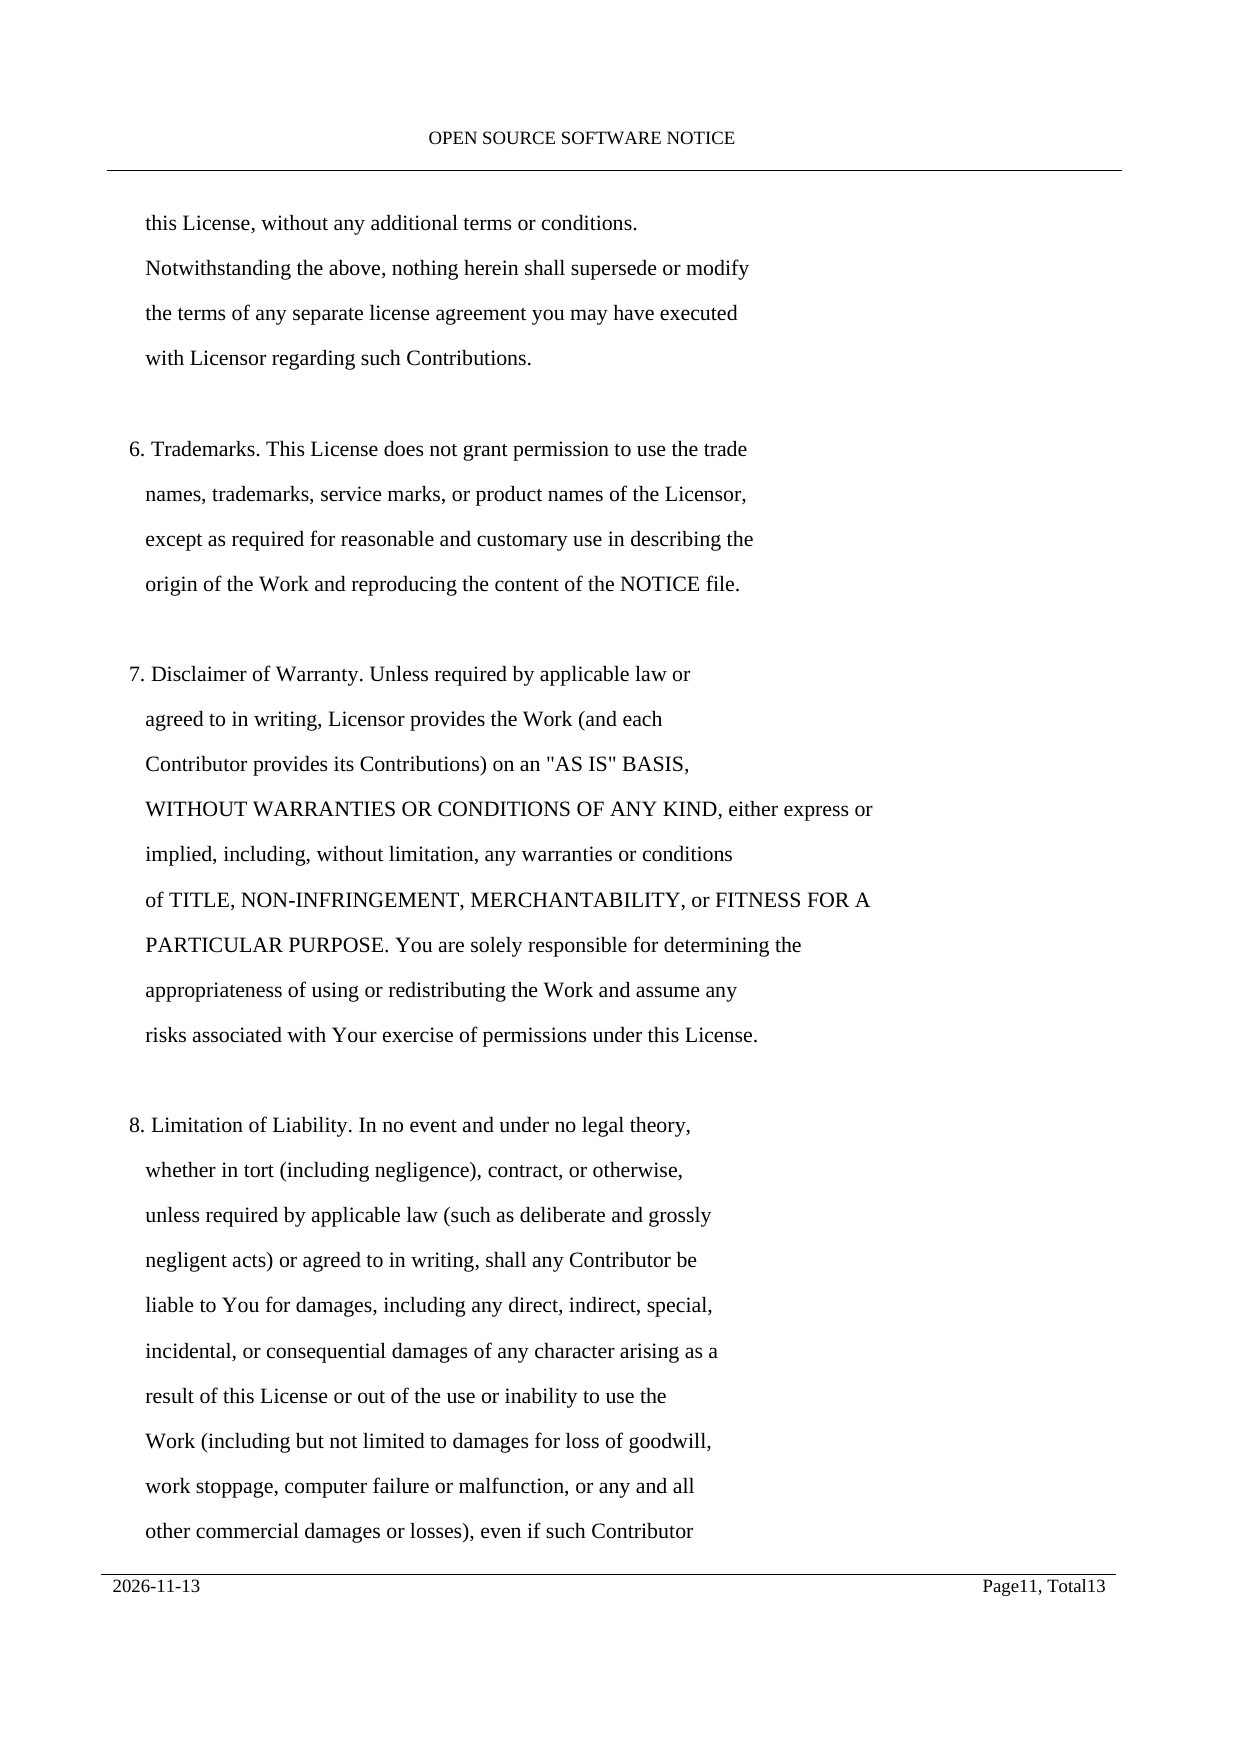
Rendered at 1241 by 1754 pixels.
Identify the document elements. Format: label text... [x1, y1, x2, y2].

text PARTICULAR PURPOSE. You are solely responsible for determining the [112, 928, 1128, 961]
text result of this License or out of the use or inability to use the [112, 1379, 1128, 1412]
text origin of the Work and reproducing the content of the NOTICE file. [112, 567, 1128, 600]
text unless required by applicable law (such as deliberate and grossly [112, 1199, 1128, 1231]
text Work (including but not limited to damages for loss of goodwill, [112, 1424, 1128, 1457]
text Notwithstanding the above, nothing herein shall supersede or modify [112, 251, 1128, 284]
text other commercial damages or losses), even if such Contributor [112, 1514, 1128, 1547]
text incidental, or consequential damages of any character arising as a [112, 1334, 1128, 1366]
text negligent acts) or agreed to in writing, shall any Contributor be [112, 1244, 1128, 1276]
text whether in tort (including negligence), contract, or otherwise, [112, 1153, 1128, 1186]
text 6. Trademarks. This License does not grant permission to use the trade [112, 432, 1128, 464]
text work stoppage, computer failure or malfunction, or any and all [112, 1469, 1128, 1502]
text 7. Disclaimer of Warranty. Unless required by applicable law or [112, 657, 1128, 690]
text except as required for reasonable and customary use in describing the [112, 522, 1128, 554]
text agreed to in writing, Licensor provides the Work (and each [112, 702, 1128, 735]
text risks associated with Your exercise of permissions under this License. [112, 1018, 1128, 1051]
text of TITLE, NON-INFRINGEMENT, MERCHANTABILITY, or FITNESS FOR A [112, 883, 1128, 915]
text appropriateness of using or redistributing the Work and assume any [112, 973, 1128, 1006]
text with Licensor regarding such Contributions. [112, 342, 1128, 374]
text WITHOUT WARRANTIES OR CONDITIONS OF ANY KIND, either express or [112, 793, 1128, 825]
text Contributor provides its Contributions) on an "AS IS" BASIS, [112, 748, 1128, 780]
text this License, without any additional terms or conditions. [112, 206, 1128, 239]
text liable to You for damages, including any direct, indirect, special, [112, 1289, 1128, 1321]
text names, trademarks, service marks, or product names of the Licensor, [112, 477, 1128, 509]
text the terms of any separate license agreement you may have executed [112, 297, 1128, 329]
text implied, including, without limitation, any warranties or conditions [112, 838, 1128, 870]
text 8. Limitation of Liability. In no event and under no legal theory, [112, 1108, 1128, 1141]
